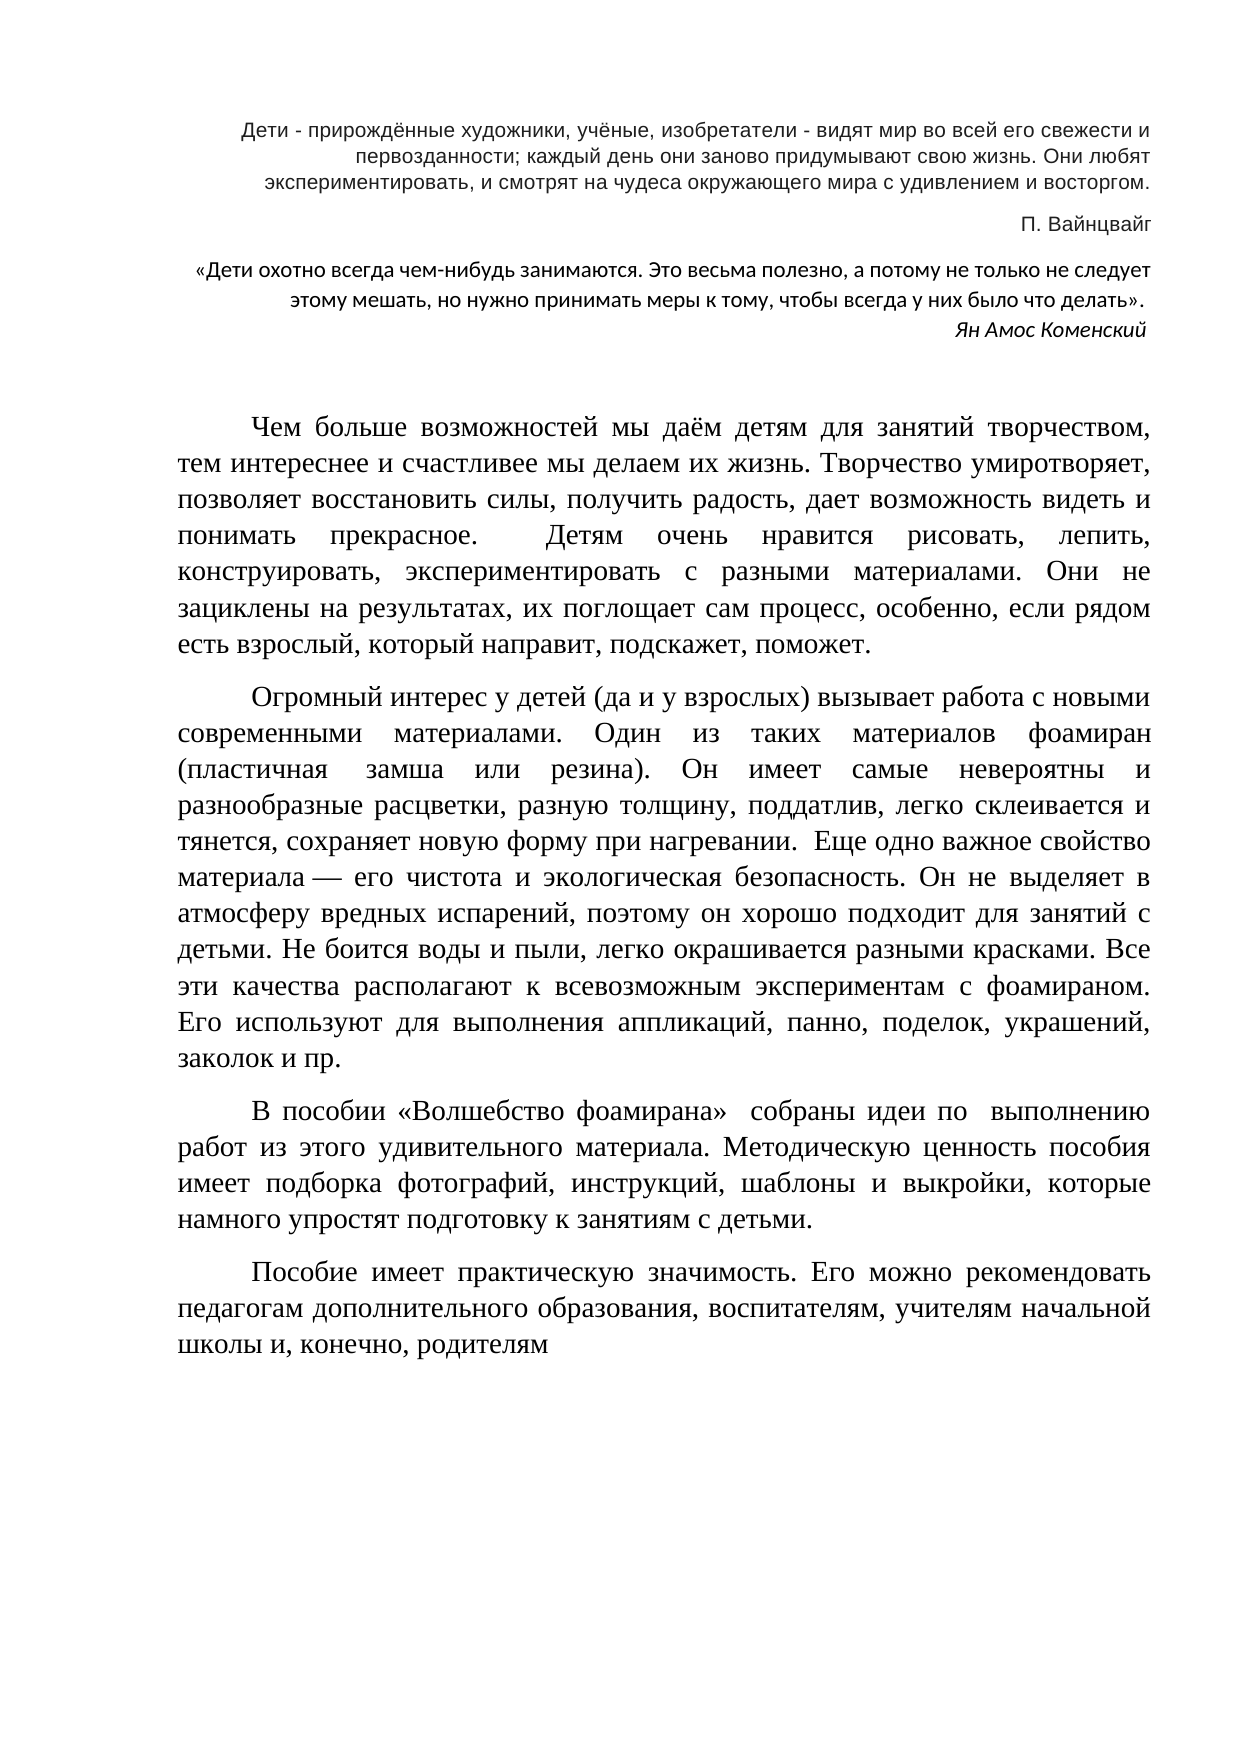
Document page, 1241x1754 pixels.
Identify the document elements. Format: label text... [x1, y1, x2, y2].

text Чем больше возможностей мы даём детям для занятий творчеством, тем интереснее и счастливее мы делаем их жизнь. Творчество умиротворяет, позволяет восстановить силы, получить радость, дает возможность видеть и понимать прекрасное. Детям очень нравится рисовать, лепить, конструировать, экспериментировать с разными материалами. Они не зациклены на результатах, их поглощает сам процесс, особенно, если рядом есть взрослый, который направит, подскажет, поможет. [177, 409, 1152, 659]
text Огромный интерес у детей (да и у взрослых) вызывает работа с новыми современными материалами. Один из таких материалов фоамиран (пластичная замша или резина). Он имеет самые невероятны и разнообразные расцветки, разную толщину, поддатлив, легко склеивается и тянется, сохраняет новую форму при нагревании. Еще одно важное свойство материала — его чистота и экологическая безопасность. Он не выделяет в атмосферу вредных испарений, поэтому он хорошо подходит для занятий с детьми. Не боится воды и пыли, легко окрашивается разными красками. Все эти качества располагают к всевозможным экспериментам с фоамираном. Его используют для выполнения аппликаций, панно, поделок, украшений, заколок и пр. [177, 679, 1152, 1074]
text В пособии «Волшебство фоамирана» собраны идеи по выполнению работ из этого удивительного материала. Методическую ценность пособия имеет подборка фотографий, инструкций, шаблоны и выкройки, которые намного упростят подготовку к занятиям с детьми. [177, 1093, 1152, 1235]
text П. Вайнцвайг [177, 212, 1152, 236]
text «Дети охотно всегда чем-нибудь занимаются. Это весьма полезно, а потому не только не следует этому мешать, но нужно принимать меры к тому, чтобы всегда у них было что делать». Ян Амос Коменский [177, 255, 1152, 343]
text Дети - прирождённые художники, учёные, изобретатели - видят мир во всей его свежести и первозданности; каждый день они заново придумывают свою жизнь. Они любят экспериментировать, и смотрят на чудеса окружающего мира с удивлением и восторгом. [177, 118, 1152, 194]
text Пособие имеет практическую значимость. Его можно рекомендовать педагогам дополнительного образования, воспитателям, учителям начальной школы и, конечно, родителям [177, 1254, 1152, 1360]
